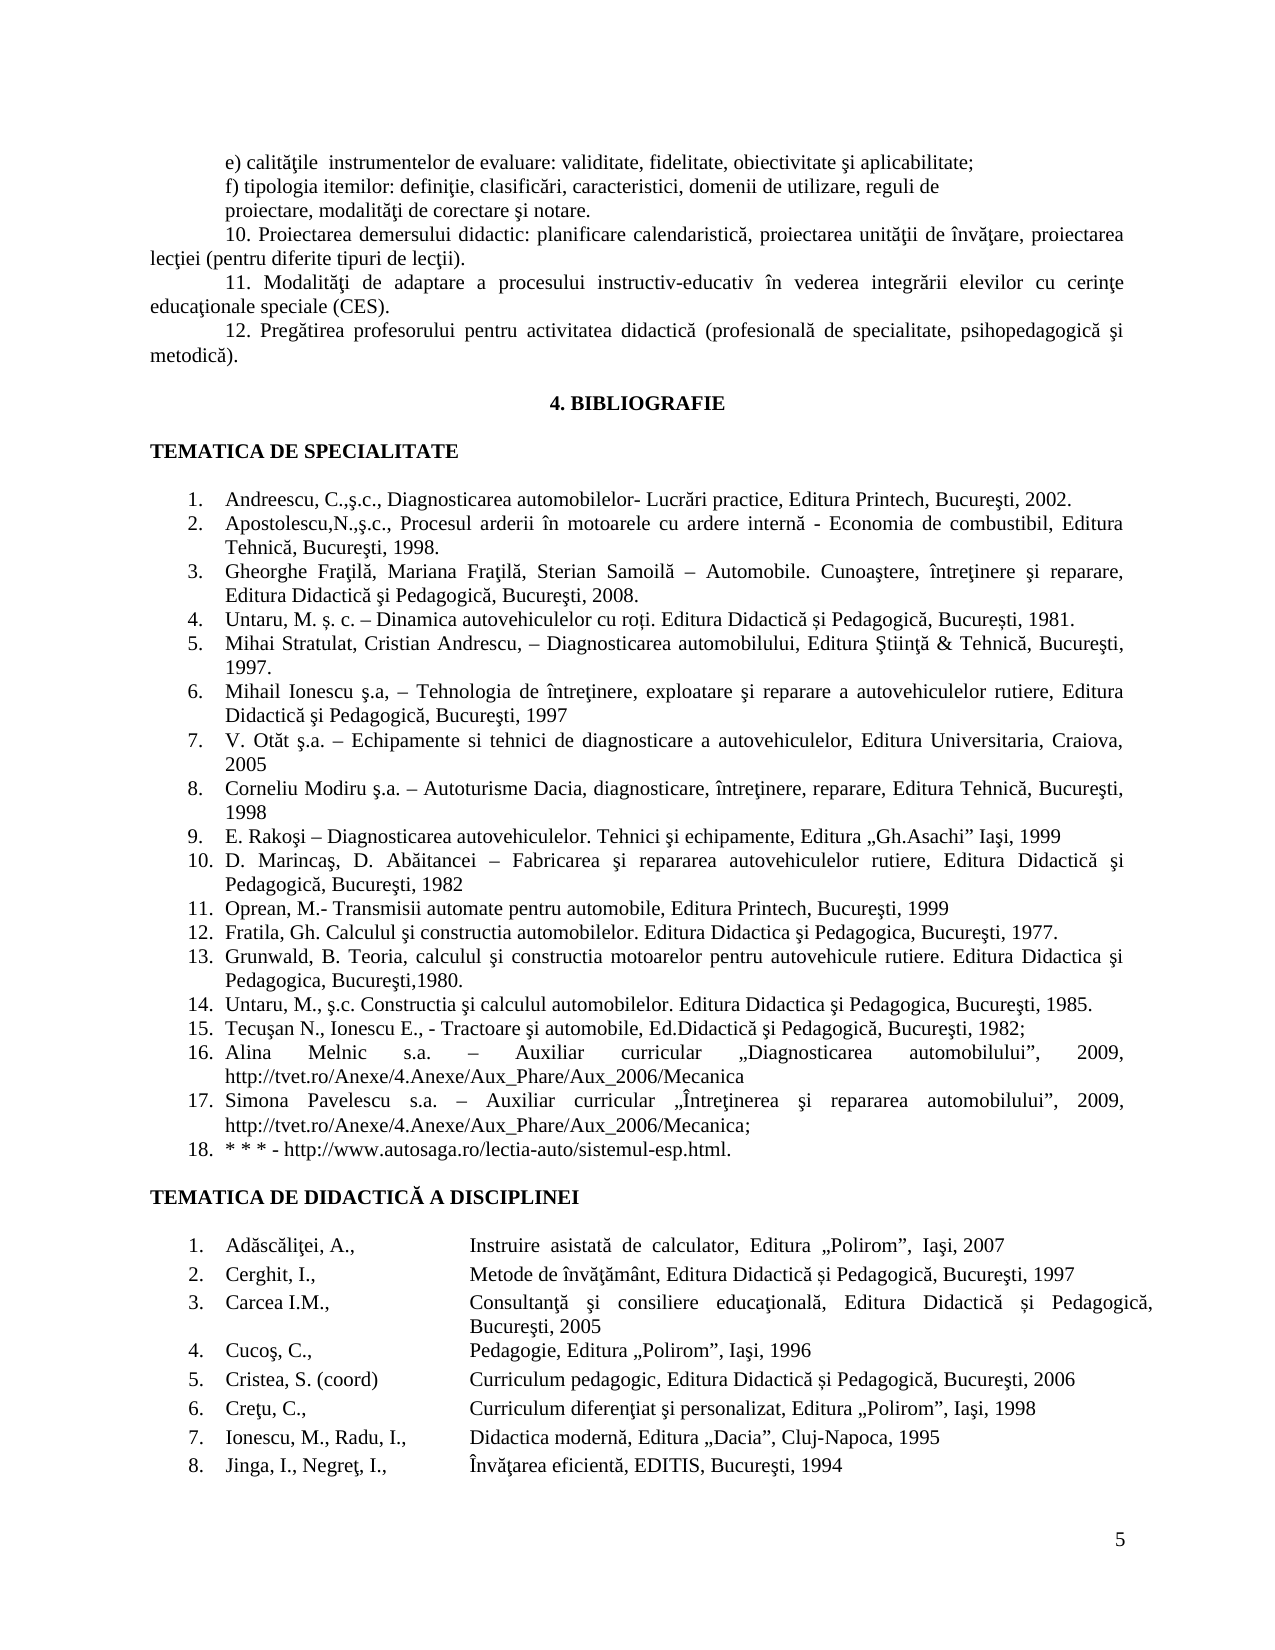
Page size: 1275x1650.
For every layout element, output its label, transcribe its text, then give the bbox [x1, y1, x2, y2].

list Fratila, Gh. Calculul şi constructia automobilelor. Editura Didactica şi Pedagogica, Bucureşti, 1977. [187, 920, 1125, 944]
list Mihai Stratulat, Cristian Andrescu, – Diagnosticarea automobilului, Editura Ştiinţă & Tehnică, Bucureşti, 1997. [187, 631, 1125, 679]
list D. Marincaş, D. Abăitancei – Fabricarea şi repararea autovehiculelor rutiere, Editura Didactică şi Pedagogică, Bucureşti, 1982 [187, 848, 1125, 896]
list Gheorghe Fraţilă, Mariana Fraţilă, Sterian Samoilă – Automobile. Cunoaştere, întreţinere şi reparare, Editura Didactică şi Pedagogică, Bucureşti, 2008. [187, 559, 1125, 607]
list E. Rakoşi – Diagnosticarea autovehiculelor. Tehnici şi echipamente, Editura „Gh.Asachi” Iaşi, 1999 [187, 824, 1125, 848]
table_cell 2. [188, 1262, 225, 1290]
list Andreescu, C.,ş.c., Diagnosticarea automobilelor- Lucrări practice, Editura Printech, Bucureşti, 2002. [187, 487, 1125, 511]
table_header Instruire asistată de calculator, Editura „Polirom”, Iaşi, 2007 [469, 1233, 1153, 1262]
list Mihail Ionescu ş.a, – Tehnologia de întreţinere, exploatare şi reparare a autovehiculelor rutiere, Editura Didactică şi Pedagogică, Bucureşti, 1997 [187, 679, 1125, 727]
list Grunwald, B. Teoria, calculul şi constructia motoarelor pentru autovehicule rutiere. Editura Didactica şi Pedagogica, Bucureşti,1980. [187, 944, 1125, 992]
list V. Otăt ş.a. – Echipamente si tehnici de diagnosticare a autovehiculelor, Editura Universitaria, Craiova, 2005 [187, 727, 1125, 776]
table_cell Cristea, S. (coord) [225, 1367, 469, 1396]
table_cell 8. [188, 1454, 225, 1482]
table_cell 7. [188, 1425, 225, 1453]
list Untaru, M., ş.c. Constructia şi calculul automobilelor. Editura Didactica şi Pedagogica, Bucureşti, 1985. [187, 992, 1125, 1016]
text e) calităţile instrumentelor de evaluare: validitate, fidelitate, obiectivitate şi aplicabilitate; [150, 150, 1125, 174]
table_cell Învăţarea eficientă, EDITIS, Bucureşti, 1994 [469, 1454, 1153, 1482]
table_cell Curriculum pedagogic, Editura Didactică și Pedagogică, Bucureşti, 2006 [469, 1367, 1153, 1396]
text proiectare, modalităţi de corectare şi notare. [150, 198, 1125, 222]
text f) tipologia itemilor: definiţie, clasificări, caracteristici, domenii de utilizare, reguli de [150, 174, 1125, 198]
table_header Adăscăliţei, A., [225, 1233, 469, 1262]
table_cell Consultanţă şi consiliere educaţională, Editura Didactică și Pedagogică, Bucureşti, 2005 [469, 1290, 1153, 1338]
text TEMATICA DE DIDACTICĂ A DISCIPLINEI [150, 1185, 1125, 1209]
table_cell Curriculum diferenţiat şi personalizat, Editura „Polirom”, Iaşi, 1998 [469, 1396, 1153, 1425]
text 12. Pregătirea profesorului pentru activitatea didactică (profesională de specialitate, psihopedagogică şi metodică). [150, 318, 1125, 367]
table_cell Carcea I.M., [225, 1290, 469, 1338]
list Untaru, M. ș. c. – Dinamica autovehiculelor cu roți. Editura Didactică și Pedagogică, București, 1981. [187, 607, 1125, 631]
table_cell Cerghit, I., [225, 1262, 469, 1290]
list Tecuşan N., Ionescu E., - Tractoare şi automobile, Ed.Didactică şi Pedagogică, Bucureşti, 1982; [187, 1016, 1125, 1040]
list Alina Melnic s.a. – Auxiliar curricular „Diagnosticarea automobilului”, 2009, http://tvet.ro/Anexe/4.Anexe/Aux_Phare/Aux_2006/Mecanica [187, 1040, 1125, 1088]
table_cell Cucoş, C., [225, 1339, 469, 1367]
table_cell Ionescu, M., Radu, I., [225, 1425, 469, 1453]
text 4. BIBLIOGRAFIE [150, 391, 1125, 415]
text 10. Proiectarea demersului didactic: planificare calendaristică, proiectarea unităţii de învăţare, proiectarea lecţiei (pentru diferite tipuri de lecţii). [150, 222, 1125, 270]
table_cell 3. [188, 1290, 225, 1338]
table_cell 4. [188, 1339, 225, 1367]
list Apostolescu,N.,ş.c., Procesul arderii în motoarele cu ardere internă - Economia de combustibil, Editura Tehnică, Bucureşti, 1998. [187, 511, 1125, 559]
table_cell Metode de învăţământ, Editura Didactică și Pedagogică, Bucureşti, 1997 [469, 1262, 1153, 1290]
table_cell 5. [188, 1367, 225, 1396]
table_cell Jinga, I., Negreţ, I., [225, 1454, 469, 1482]
table_cell Creţu, C., [225, 1396, 469, 1425]
table_cell Didactica modernă, Editura „Dacia”, Cluj-Napoca, 1995 [469, 1425, 1153, 1453]
table_cell Pedagogie, Editura „Polirom”, Iaşi, 1996 [469, 1339, 1153, 1367]
list Simona Pavelescu s.a. – Auxiliar curricular „Întreţinerea şi repararea automobilului”, 2009, http://tvet.ro/Anexe/4.Anexe/Aux_Phare/Aux_2006/Mecanica; [187, 1088, 1125, 1137]
text TEMATICA DE SPECIALITATE [150, 439, 1125, 463]
table_cell 6. [188, 1396, 225, 1425]
text 11. Modalităţi de adaptare a procesului instructiv-educativ în vederea integrării elevilor cu cerinţe educaţionale speciale (CES). [150, 270, 1125, 318]
list Oprean, M.- Transmisii automate pentru automobile, Editura Printech, Bucureşti, 1999 [187, 896, 1125, 920]
list Corneliu Modiru ş.a. – Autoturisme Dacia, diagnosticare, întreţinere, reparare, Editura Tehnică, Bucureşti, 1998 [187, 776, 1125, 824]
table_header 1. [188, 1233, 225, 1262]
list * * * - http://www.autosaga.ro/lectia-auto/sistemul-esp.html. [187, 1137, 1125, 1161]
